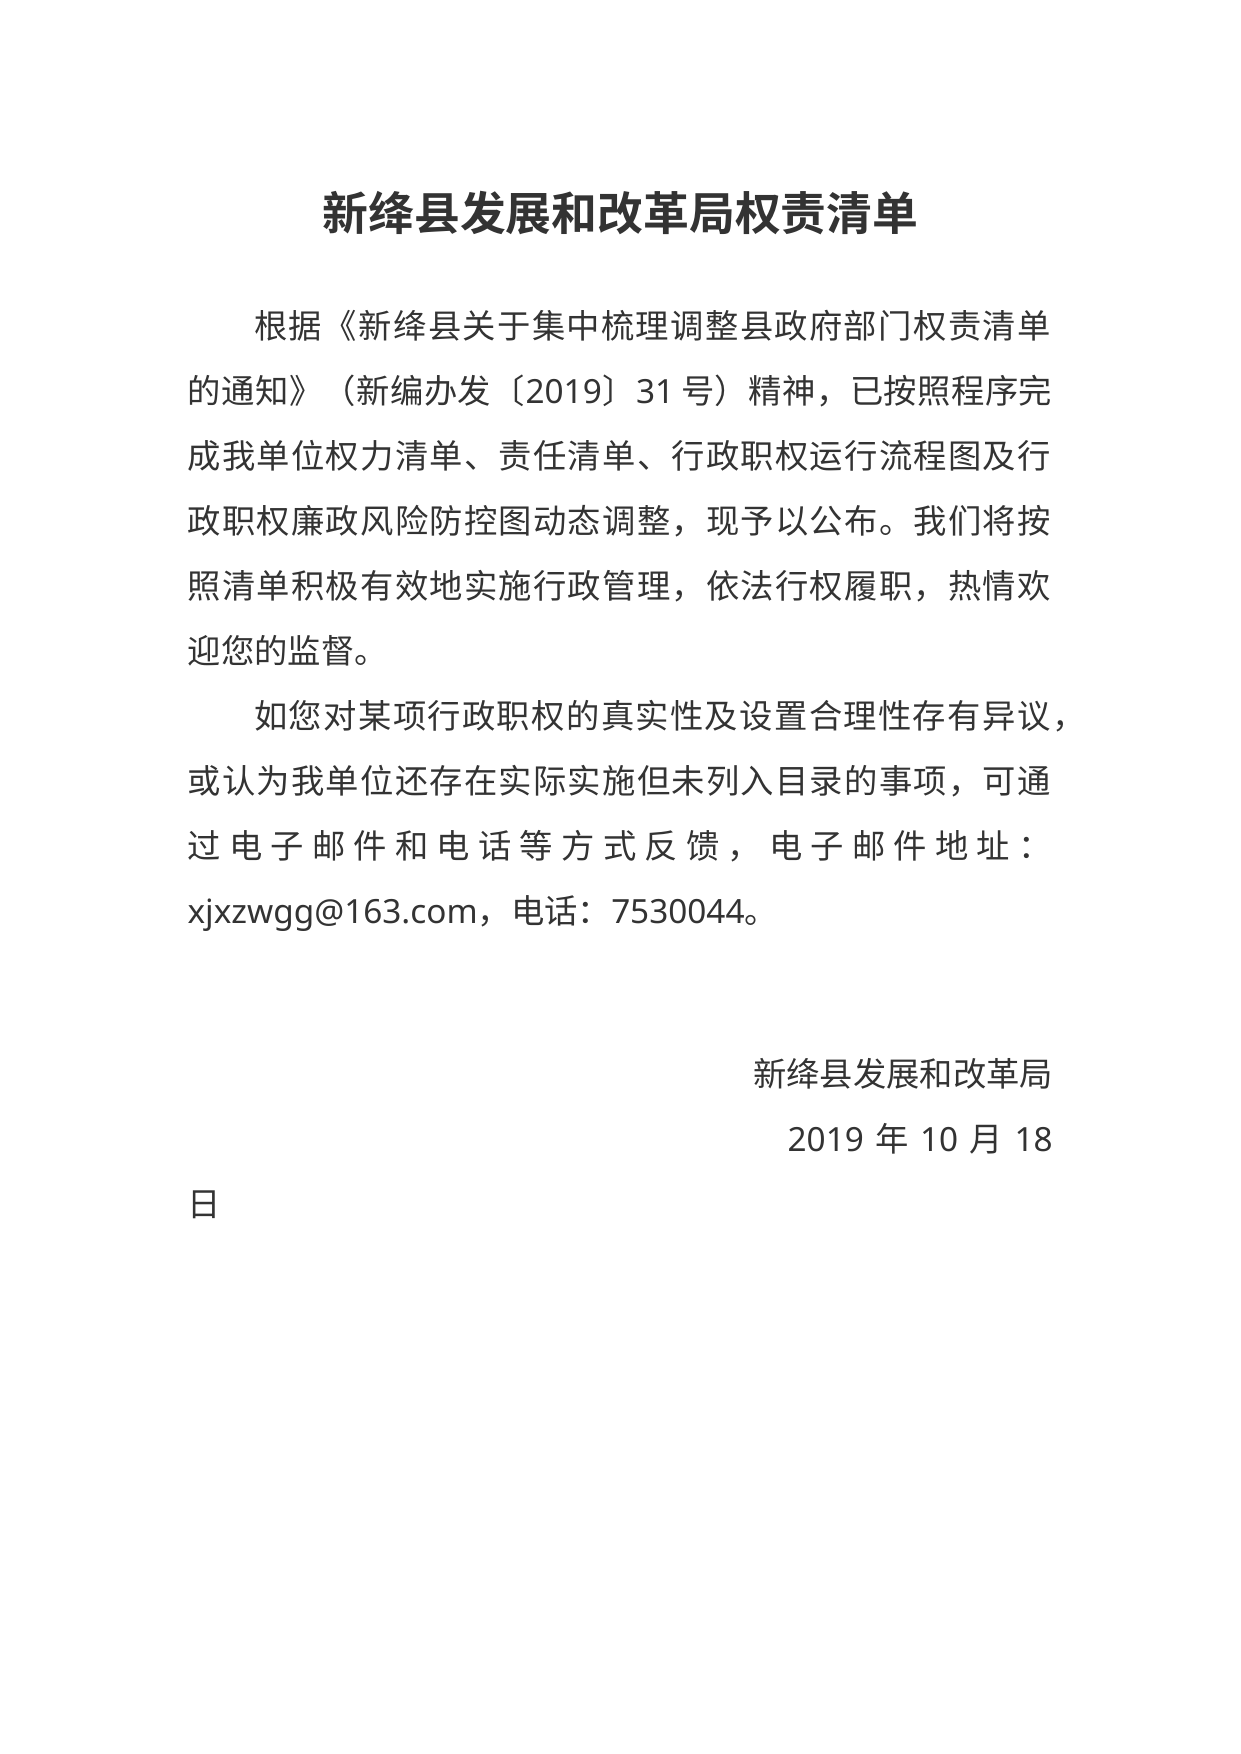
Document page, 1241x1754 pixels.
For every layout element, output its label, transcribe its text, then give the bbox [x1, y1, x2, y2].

text 根据《新绛县关于集中梳理调整县政府部门权责清单的通知》（新编办发〔2019〕31号）精神，已按照程序完成我单位权力清单、责任清单、行政职权运行流程图及行政职权廉政风险防控图动态调整，现予以公布。我们将按照清单积极有效地实施行政管理，依法行权履职，热情欢迎您的监督。 [187, 292, 1053, 682]
text 如您对某项行政职权的真实性及设置合理性存有异议，或认为我单位还存在实际实施但未列入目录的事项，可通过电子邮件和电话等方式反馈，电子邮件地址：xjxzwgg@163.com，电话：7530044。 [187, 682, 1053, 942]
subtitle 新绛县发展和改革局权责清单 [187, 162, 1053, 259]
subtitle 2019年10月18日 [187, 1104, 1053, 1234]
subtitle 新绛县发展和改革局 [187, 1039, 1053, 1104]
